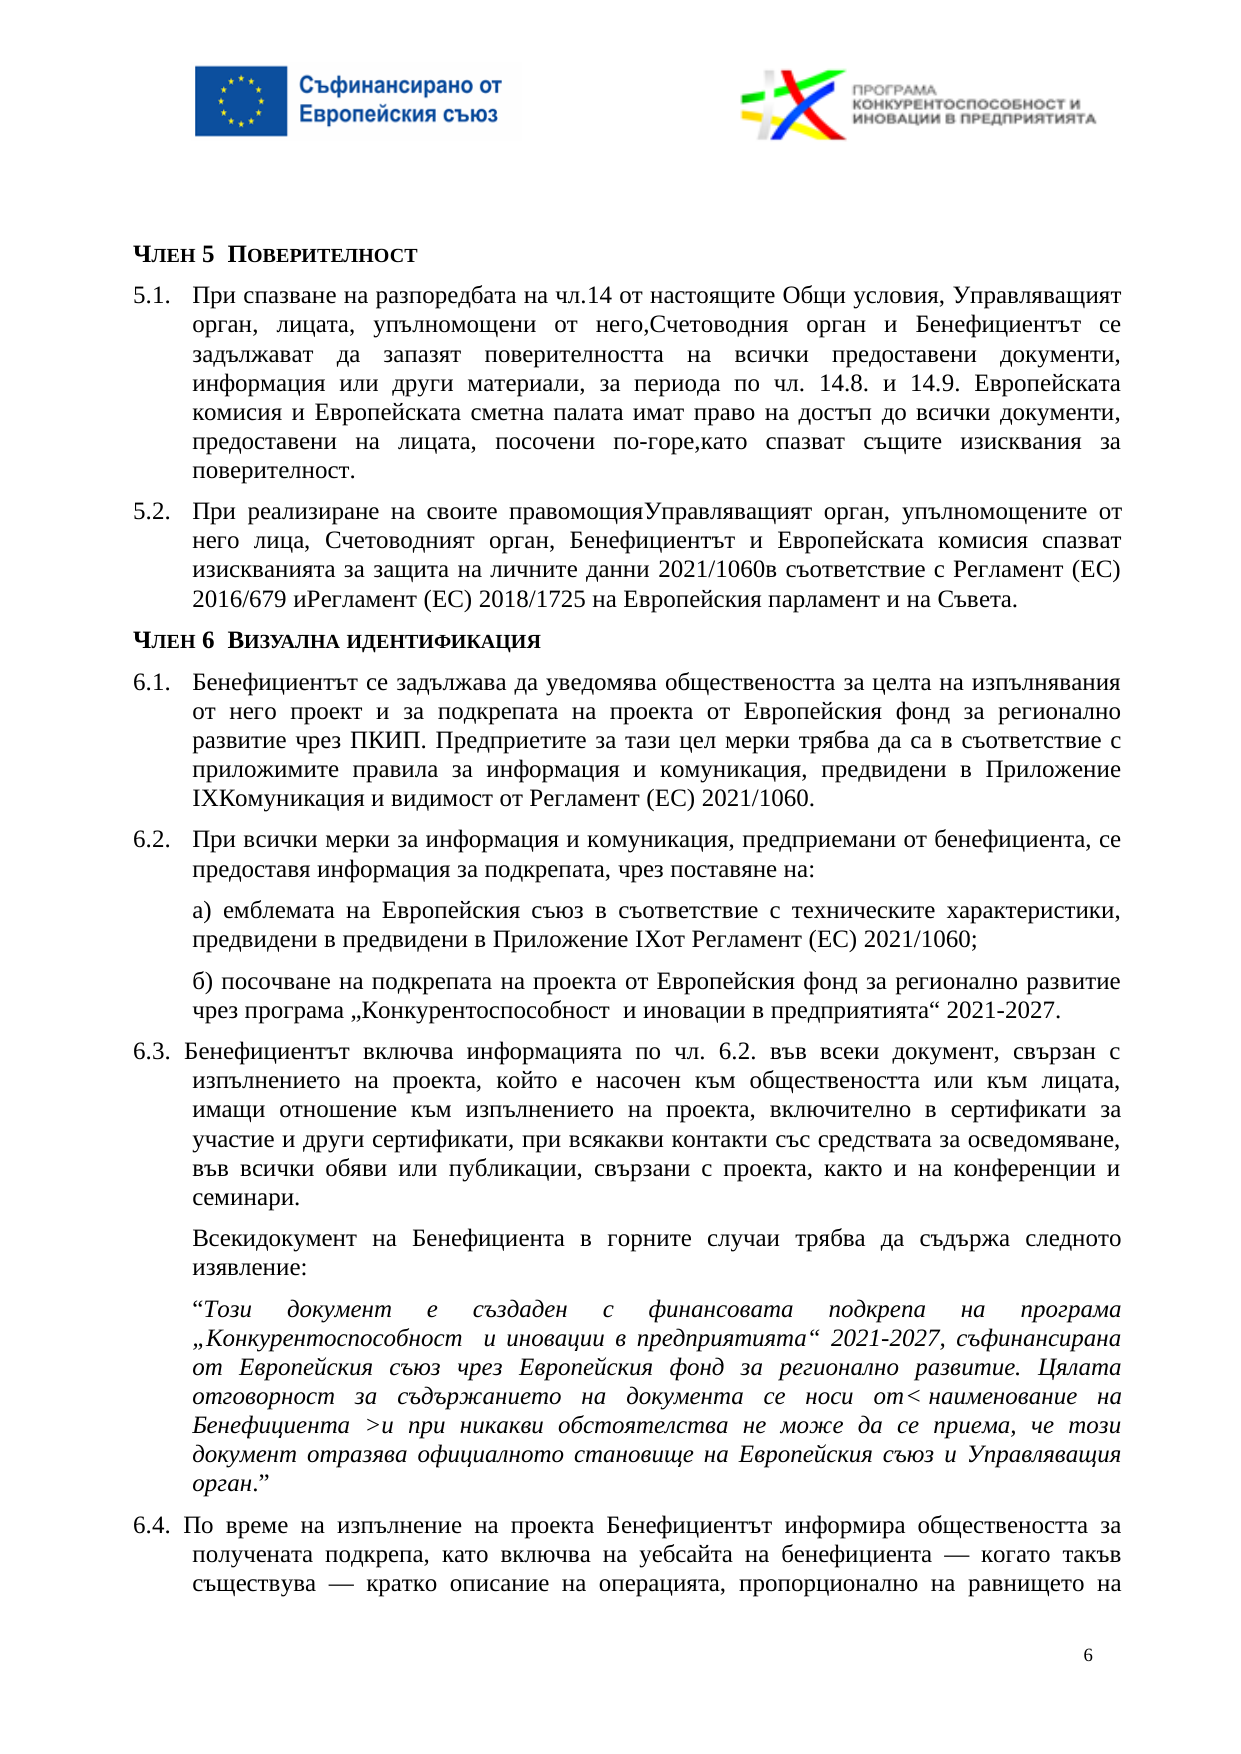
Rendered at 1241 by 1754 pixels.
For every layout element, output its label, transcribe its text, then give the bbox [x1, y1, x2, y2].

subtitle Член 6 Визуална идентификация [133, 625, 1122, 654]
list “Този документ е създаден с финансовата подкрепа на програма „Конкурентоспособност и иновации в предприятията“ 2021-2027, съфинансирана от Европейския съюз чрез Европейския фонд за регионално развитие. Цялата отговорност за съдържанието на документа се носи от< наименование на Бенефициента >и при никакви обстоятелства не може да се приема, че този документ отразява официалното становище на Европейския съюз и Управляващия орган.” [192, 1294, 1122, 1497]
list 6.2. При всички мерки за информация и комуникация, предприемани от бенефициента, се предоставя информация за подкрепата, чрез поставяне на: [133, 824, 1122, 882]
picture [191, 62, 522, 141]
text 5.1. При спазване на разпоредбата на чл.14 от настоящите Общи условия, Управляващият орган, лицата, упълномощени от него,Счетоводния орган и Бенефициентът се задължават да запазят поверителността на всички предоставени документи, информация или други материали, за периода по чл. 14.8. и 14.9. Европейската комисия и Европейската сметна палата имат право на достъп до всички документи, предоставени на лицата, посочени по-горе,като спазват същите изисквания за поверителност. [133, 280, 1122, 484]
list Всекидокумент на Бенефициента в горните случаи трябва да съдържа следното изявление: [133, 1223, 1122, 1281]
list б) посочване на подкрепата на проекта от Европейския фонд за регионално развитие чрез програма „Конкурентоспособност и иновации в предприятията“ 2021-2027. [192, 966, 1122, 1024]
subtitle Член 5 Поверителност [133, 239, 1122, 268]
list 6.1. Бенефициентът се задължава да уведомява обществеността за целта на изпълнявания от него проект и за подкрепата на проекта от Европейския фонд за регионално развитие чрез ПКИП. Предприетите за тази цел мерки трябва да са в съответствие с приложимите правила за информация и комуникация, предвидени в Приложение IXКомуникация и видимост от Регламент (ЕС) 2021/1060. [133, 667, 1122, 812]
text 5.2. При реализиране на своите правомощияУправляващият орган, упълномощените от него лица, Счетоводният орган, Бенефициентът и Европейската комисия спазват изискванията за защита на личните данни 2021/1060в съответствие с Регламент (ЕС) 2016/679 иРегламент (ЕС) 2018/1725 на Европейския парламент и на Съвета. [133, 496, 1122, 612]
picture [739, 62, 1100, 149]
list а) емблемата на Европейския съюз в съответствие с техническите характеристики, предвидени в предвидени в Приложение IXот Регламент (ЕС) 2021/1060; [192, 895, 1122, 953]
list 6.3. Бенефициентът включва информацията по чл. 6.2. във всеки документ, свързан с изпълнението на проекта, който е насочен към обществеността или към лицата, имащи отношение към изпълнението на проекта, включително в сертификати за участие и други сертификати, при всякакви контакти със средствата за осведомяване, във всички обяви или публикации, свързани с проекта, както и на конференции и семинари. [133, 1036, 1122, 1211]
